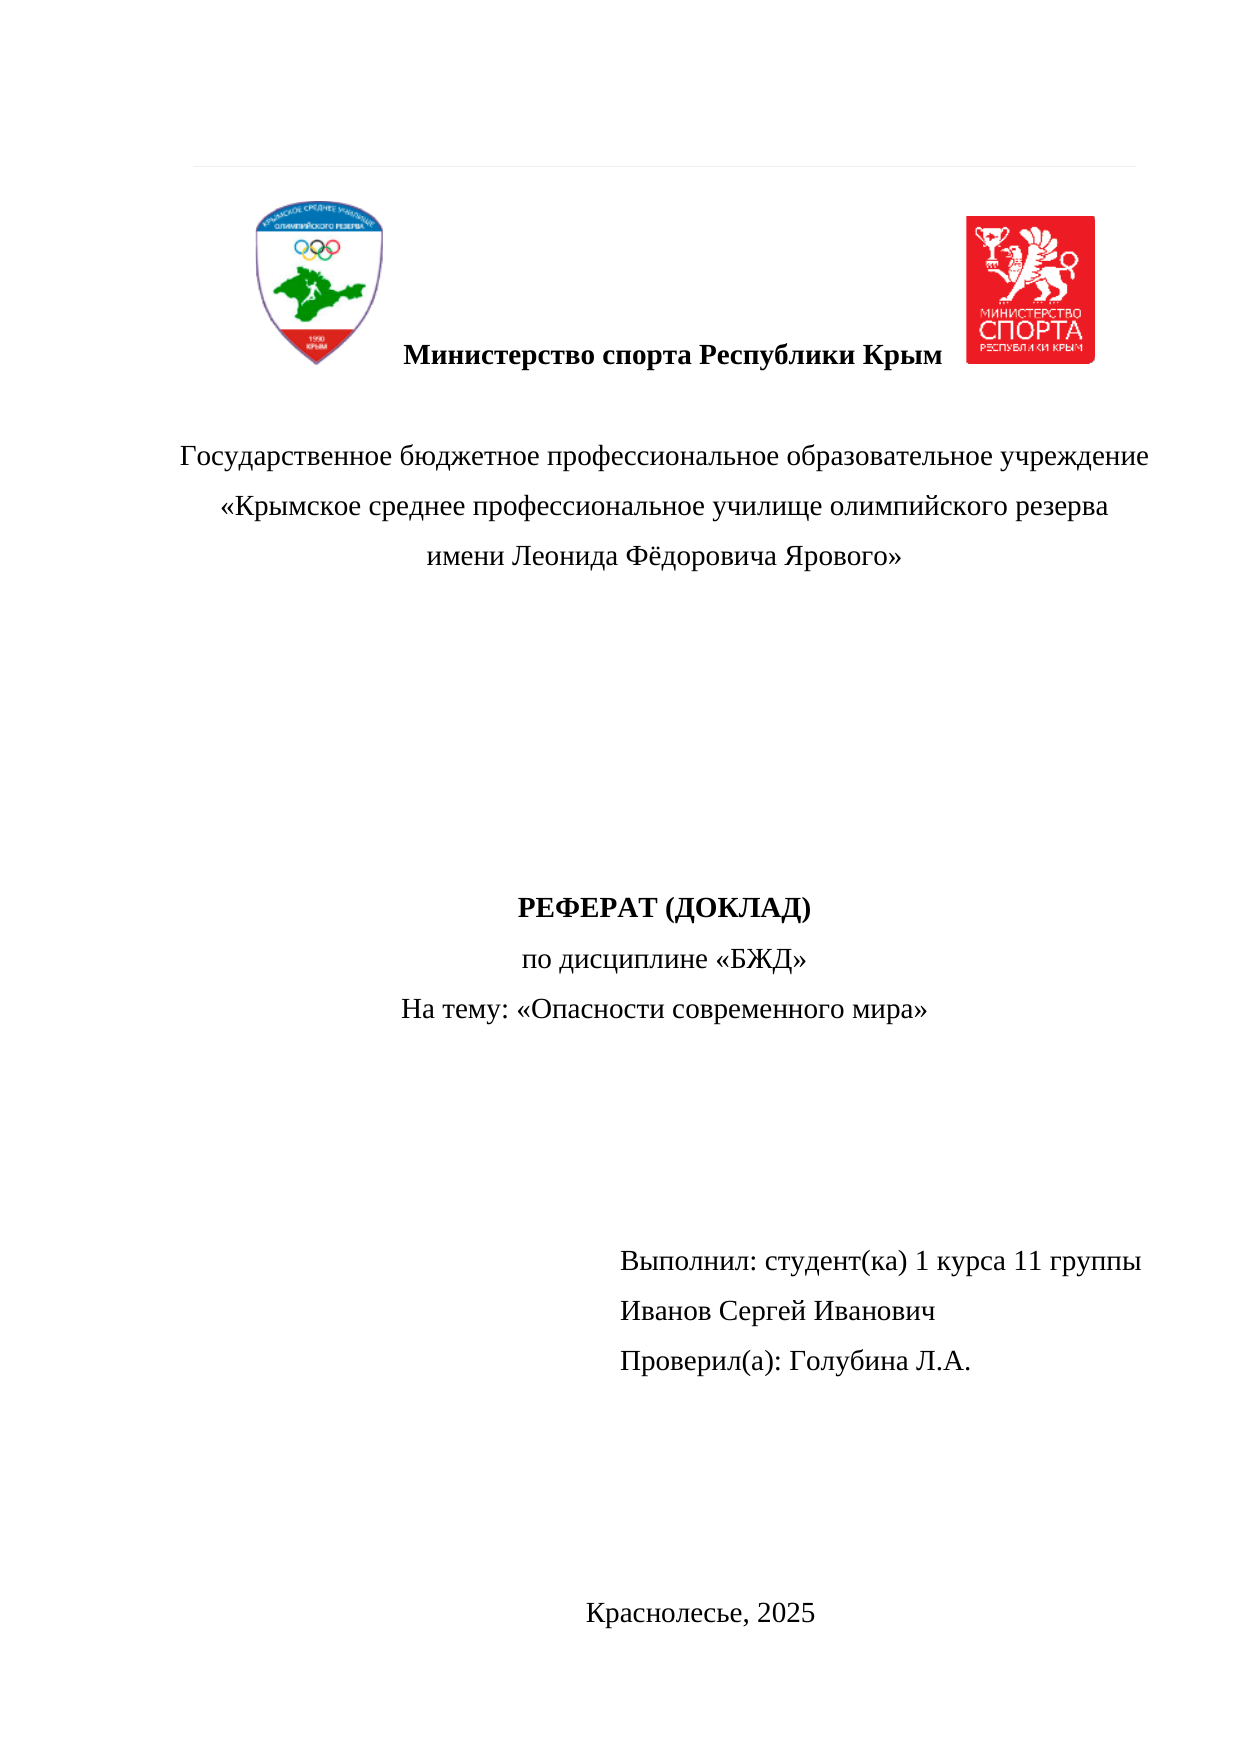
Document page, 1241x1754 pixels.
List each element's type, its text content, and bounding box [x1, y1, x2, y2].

text Проверил(а): Голубина Л.А. [620, 1343, 1152, 1377]
text Иванов Сергей Иванович [620, 1293, 1152, 1326]
text Государственное бюджетное профессиональное образовательное учреждение «Крымское среднее профессиональное училище олимпийского резерва [177, 438, 1152, 521]
text РЕФЕРАТ (ДОКЛАД) [177, 890, 1152, 924]
text по дисциплине «БЖД» [177, 941, 1152, 974]
text Выполнил: студент(ка) 1 курса 11 группы [620, 1243, 1152, 1276]
text имени Леонида Фёдоровича Ярового» [177, 538, 1152, 572]
text Министерство спорта Республики Крым [177, 202, 1152, 421]
text Краснолесье, 2025 [177, 1595, 1152, 1628]
picture [963, 216, 1095, 364]
picture [254, 201, 382, 365]
text На тему: «Опасности современного мира» [177, 991, 1152, 1024]
